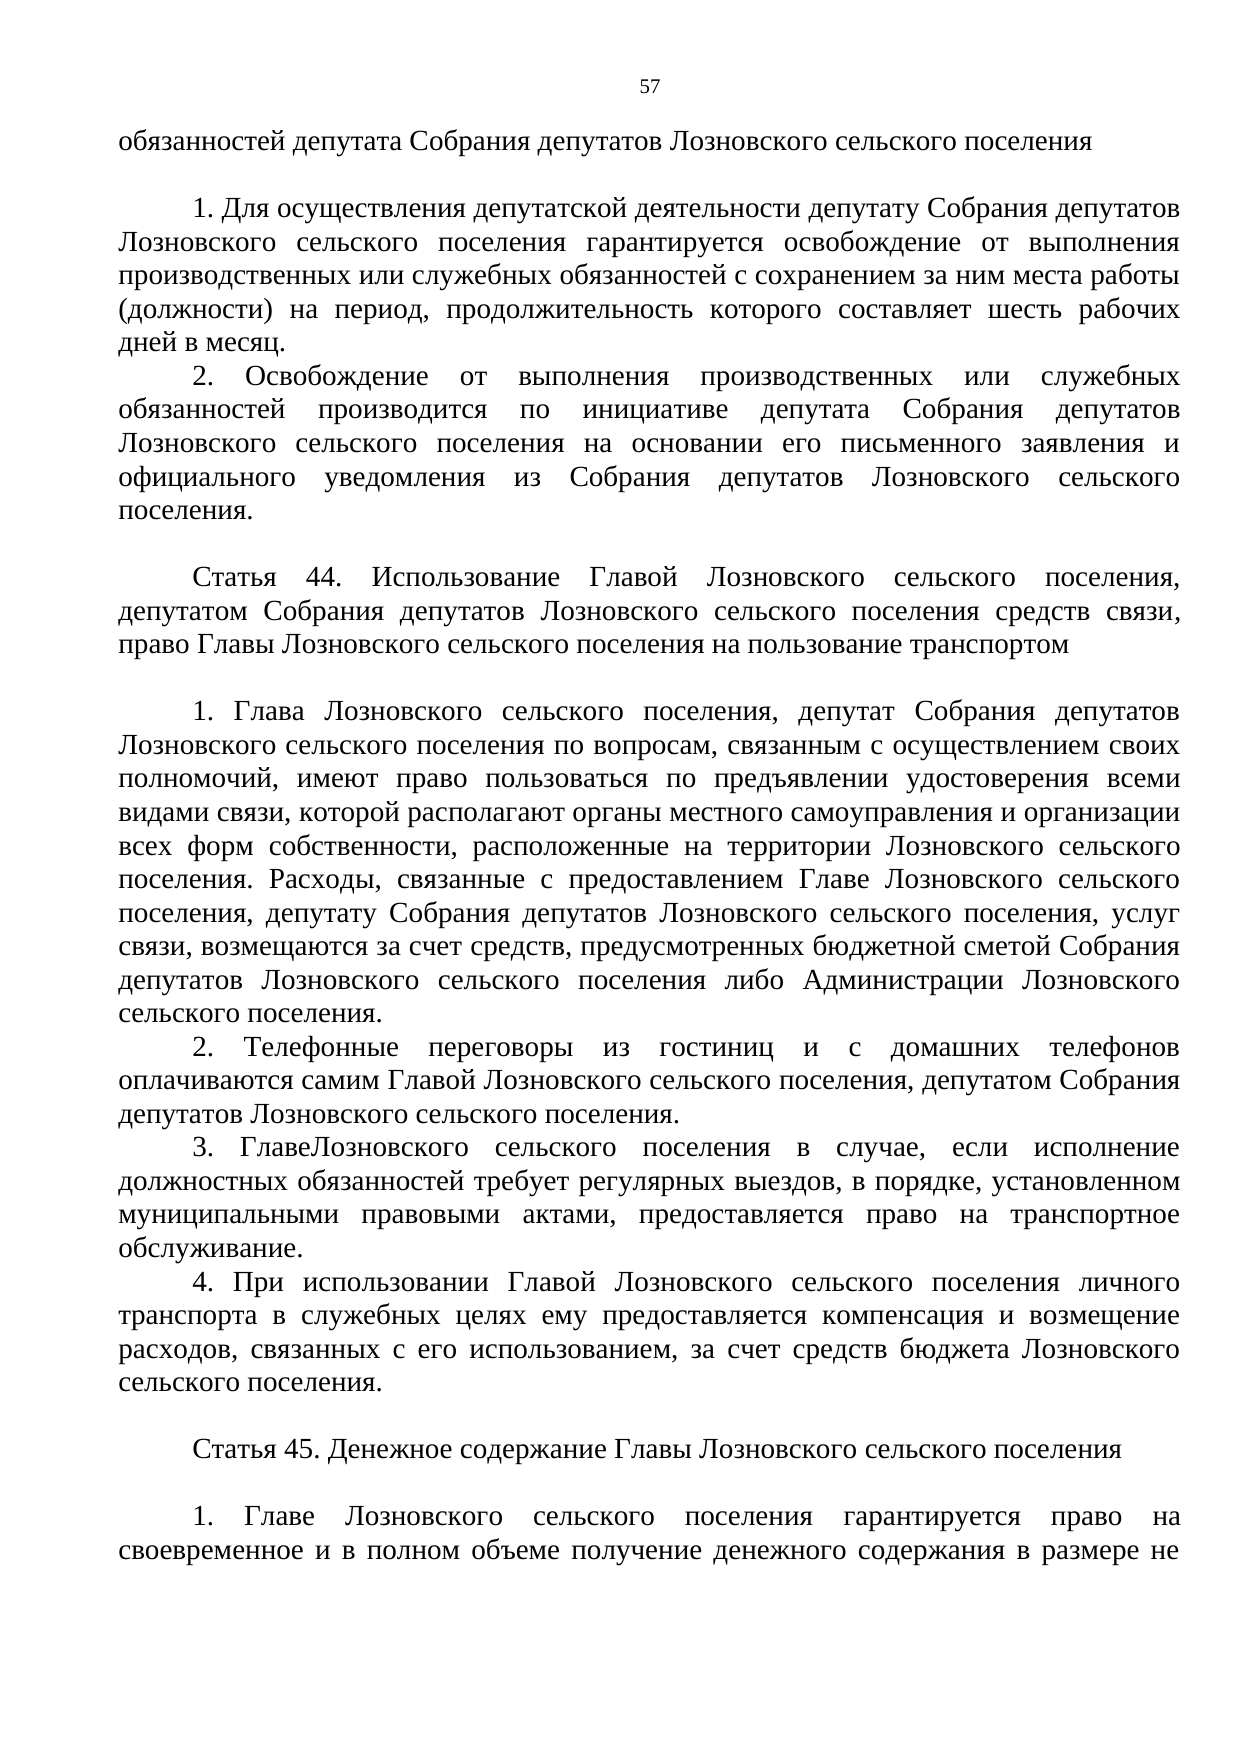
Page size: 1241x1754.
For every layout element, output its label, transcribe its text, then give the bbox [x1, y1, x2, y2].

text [118, 123, 1181, 157]
text 2. Освобождение от выполнения производственных или служебных обязанностей производится по инициативе депутата Собрания депутатов Лозновского сельского поселения на основании его письменного заявления и официального уведомления из Собрания депутатов Лозновского сельского поселения. [118, 358, 1181, 526]
text 2. Телефонные переговоры из гостиниц и с домашних телефонов оплачиваются самим Главой Лозновского сельского поселения, депутатом Собрания депутатов Лозновского сельского поселения. [118, 1029, 1181, 1129]
text 3. ГлавеЛозновского сельского поселения в случае, если исполнение должностных обязанностей требует регулярных выездов, в порядке, установленном муниципальными правовыми актами, предоставляется право на транспортное обслуживание. [118, 1129, 1181, 1264]
text 1. Глава Лозновского сельского поселения, депутат Собрания депутатов Лозновского сельского поселения по вопросам, связанным с осуществлением своих полномочий, имеют право пользоваться по предъявлении удостоверения всеми видами связи, которой располагают органы местного самоуправления и организации всех форм собственности, расположенные на территории Лозновского сельского поселения. Расходы, связанные с предоставлением Главе Лозновского сельского поселения, депутату Собрания депутатов Лозновского сельского поселения, услуг связи, возмещаются за счет средств, предусмотренных бюджетной сметой Собрания депутатов Лозновского сельского поселения либо Администрации Лозновского сельского поселения. [118, 693, 1181, 1029]
text Статья 45. Денежное содержание Главы Лозновского сельского поселения [118, 1431, 1181, 1465]
text 1. Для осуществления депутатской деятельности депутату Собрания депутатов Лозновского сельского поселения гарантируется освобождение от выполнения производственных или служебных обязанностей с сохранением за ним места работы (должности) на период, продолжительность которого составляет шесть рабочих дней в месяц. [118, 190, 1181, 358]
text 4. При использовании Главой Лозновского сельского поселения личного транспорта в служебных целях ему предоставляется компенсация и возмещение расходов, связанных с его использованием, за счет средств бюджета Лозновского сельского поселения. [118, 1264, 1181, 1398]
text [118, 1498, 1181, 1566]
text Статья 44. Использование Главой Лозновского сельского поселения, депутатом Собрания депутатов Лозновского сельского поселения средств связи, право Главы Лозновского сельского поселения на пользование транспортом [118, 559, 1181, 660]
